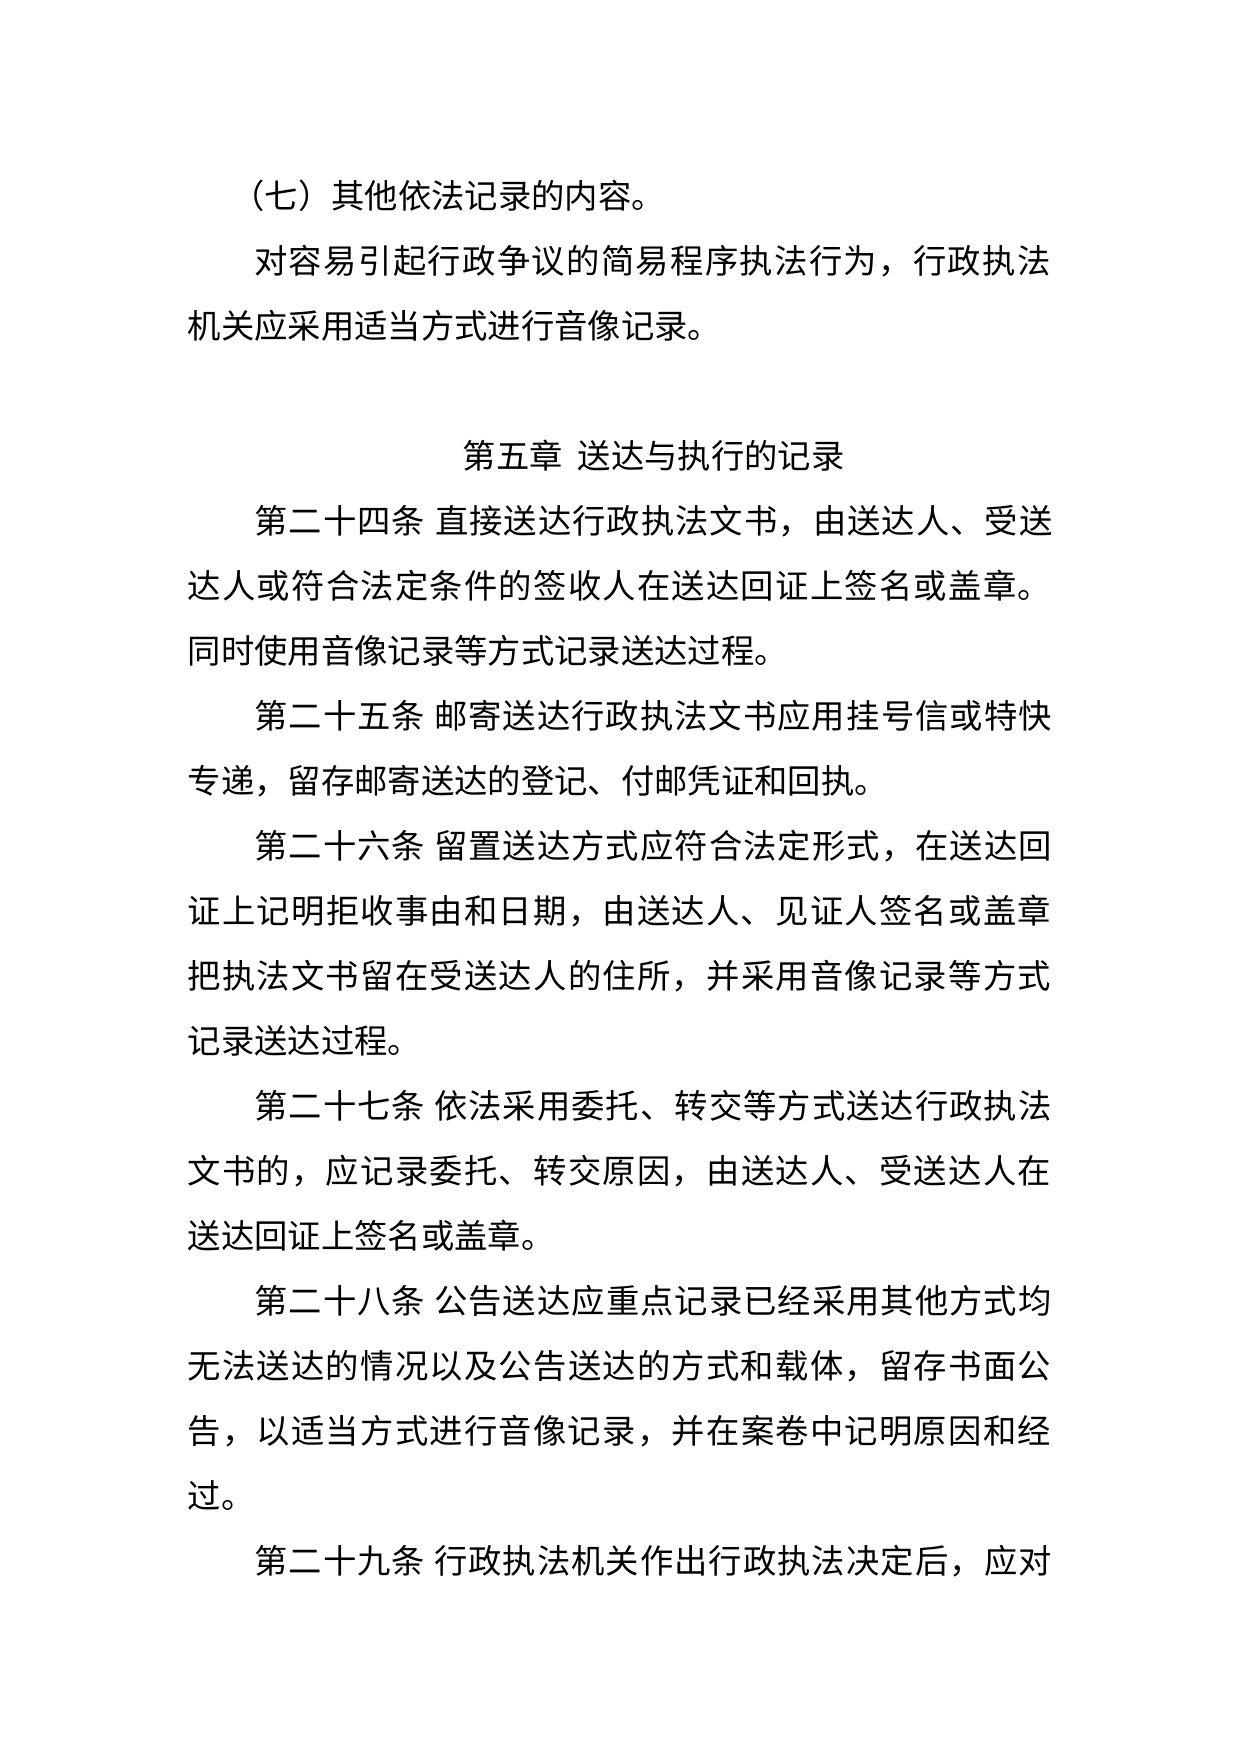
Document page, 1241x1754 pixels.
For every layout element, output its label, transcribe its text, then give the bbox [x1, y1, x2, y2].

text 对容易引起行政争议的简易程序执法行为，行政执法机关应采用适当方式进行音像记录。 [187, 227, 1053, 357]
text 第二十八条 公告送达应重点记录已经采用其他方式均无法送达的情况以及公告送达的方式和载体，留存书面公告，以适当方式进行音像记录，并在案卷中记明原因和经过。 [187, 1267, 1053, 1527]
text 第五章 送达与执行的记录 [187, 422, 1053, 487]
text 第二十六条 留置送达方式应符合法定形式，在送达回证上记明拒收事由和日期，由送达人、见证人签名或盖章，把执法文书留在受送达人的住所，并采用音像记录等方式记录送达过程。 [187, 812, 1053, 1072]
text （七）其他依法记录的内容。 [187, 162, 1053, 227]
text 第二十五条 邮寄送达行政执法文书应用挂号信或特快专递，留存邮寄送达的登记、付邮凭证和回执。 [187, 682, 1053, 812]
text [187, 1527, 1053, 1592]
text 第二十四条 直接送达行政执法文书，由送达人、受送达人或符合法定条件的签收人在送达回证上签名或盖章。同时使用音像记录等方式记录送达过程。 [187, 487, 1053, 682]
text 第二十七条 依法采用委托、转交等方式送达行政执法文书的，应记录委托、转交原因，由送达人、受送达人在送达回证上签名或盖章。 [187, 1072, 1053, 1267]
